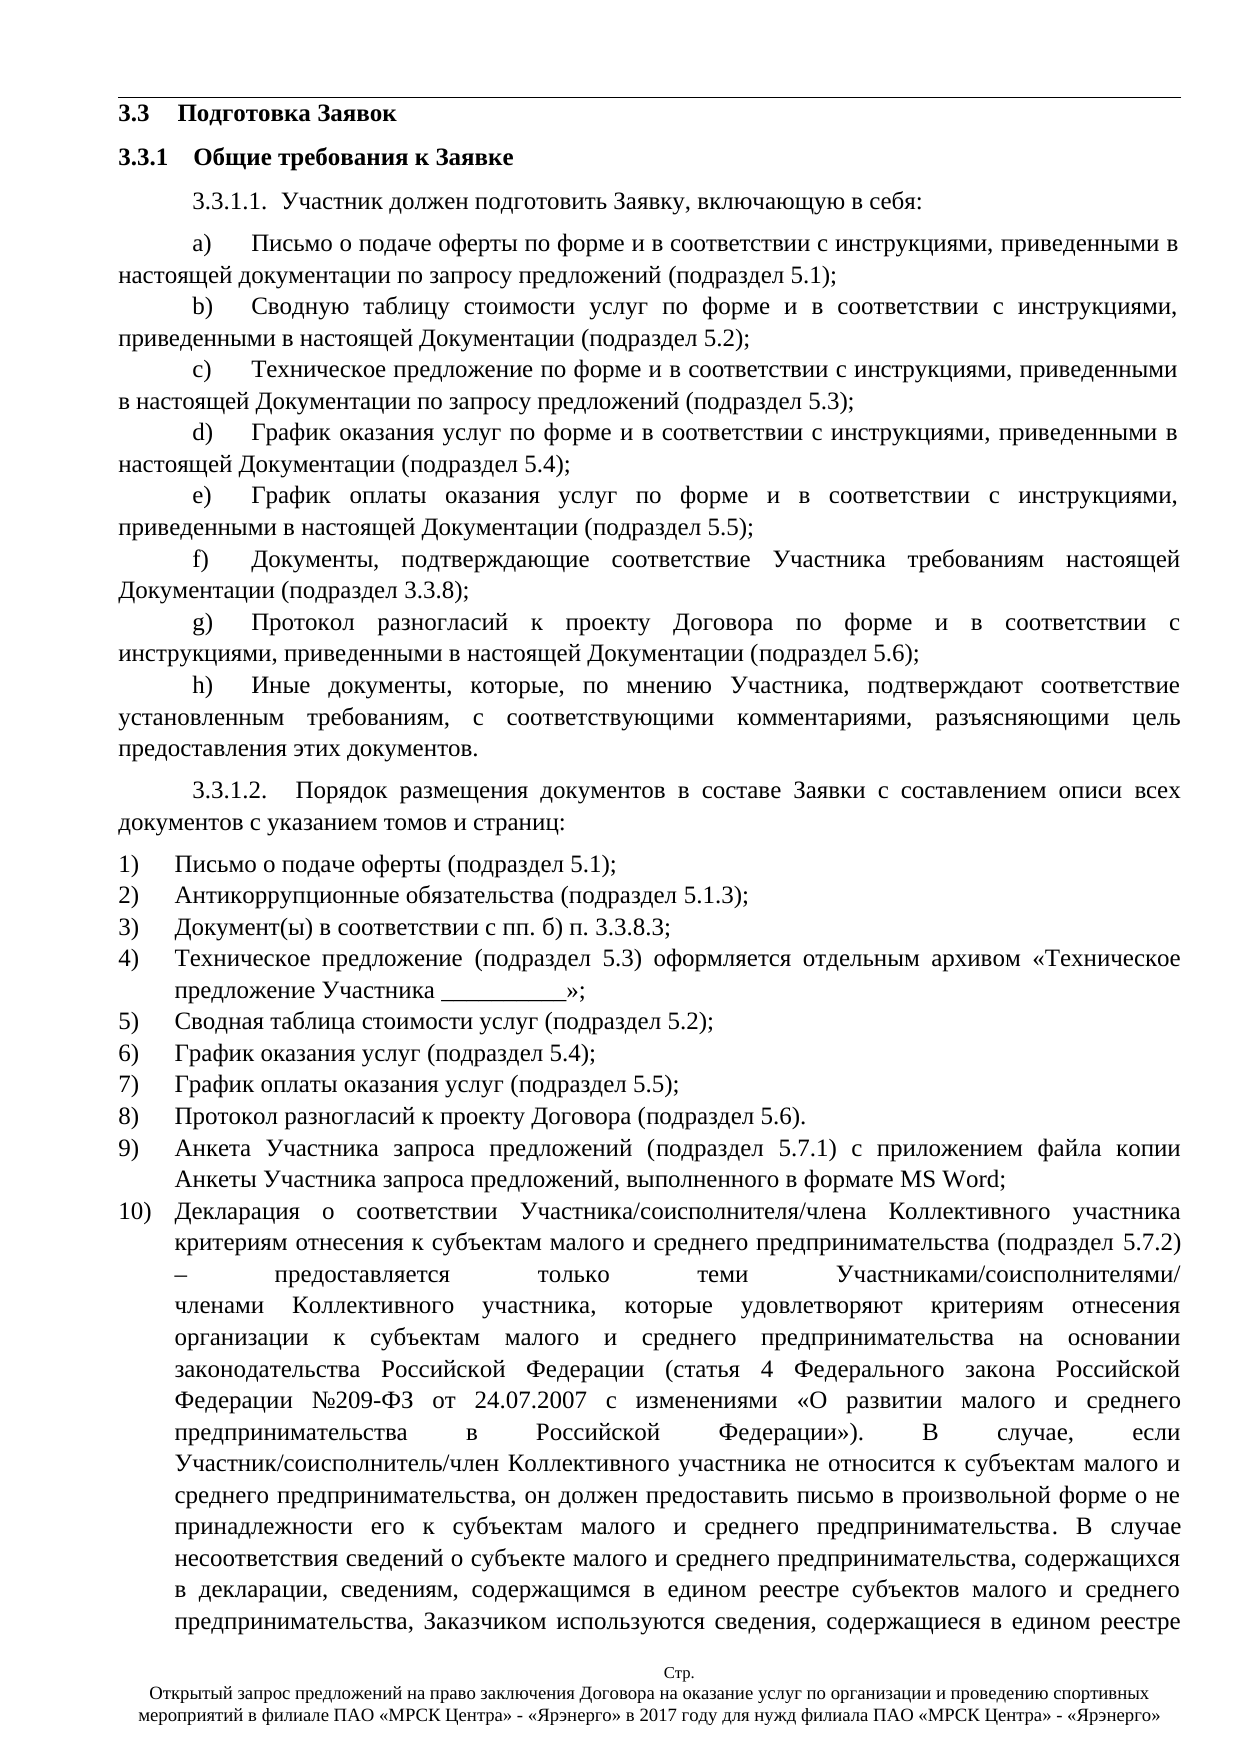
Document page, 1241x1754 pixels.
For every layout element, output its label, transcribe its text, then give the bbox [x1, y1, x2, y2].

list Иные документы, которые, по мнению Участника, подтверждают соответствие установленным требованиям, с соответствующими комментариями, разъясняющими цель предоставления этих документов. [118, 670, 1181, 762]
list График оказания услуг (подраздел 5.4); [118, 1038, 1181, 1067]
list График оказания услуг по форме и в соответствии с инструкциями, приведенными в настоящей Документации (подраздел 5.4); [118, 417, 1179, 478]
subtitle Общие требования к Заявке [118, 142, 1181, 171]
list Письмо о подаче оферты по форме и в соответствии с инструкциями, приведенными в настоящей документации по запросу предложений (подраздел 5.1); [118, 228, 1178, 288]
list Документ(ы) в соответствии с пп. б) п. 3.3.8.3; [118, 912, 1181, 941]
list Участник должен подготовить Заявку, включающую в себя: [118, 186, 1181, 215]
list Документы, подтверждающие соответствие Участника требованиям настоящей Документации (подраздел 3.3.8); [118, 544, 1181, 604]
list Порядок размещения документов в составе Заявки с составлением описи всех документов с указанием томов и страниц: [118, 775, 1181, 835]
list Протокол разногласий к проекту Договора по форме и в соответствии с инструкциями, приведенными в настоящей Документации (подраздел 5.6); [118, 607, 1181, 667]
list Анкета Участника запроса предложений (подраздел 5.7.1) с приложением файла копии Анкеты Участника запроса предложений, выполненного в формате MS Word; [118, 1133, 1181, 1193]
list Письмо о подаче оферты (подраздел 5.1); [118, 849, 1181, 877]
list График оплаты оказания услуг по форме и в соответствии с инструкциями, приведенными в настоящей Документации (подраздел 5.5); [118, 481, 1179, 541]
list Техническое предложение по форме и в соответствии с инструкциями, приведенными в настоящей Документации по запросу предложений (подраздел 5.3); [118, 354, 1178, 415]
list Сводную таблицу стоимости услуг по форме и в соответствии с инструкциями, приведенными в настоящей Документации (подраздел 5.2); [118, 291, 1178, 352]
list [118, 1196, 1181, 1635]
list Сводная таблица стоимости услуг (подраздел 5.2); [118, 1006, 1181, 1035]
subtitle Подготовка Заявок [118, 98, 1181, 127]
list Техническое предложение (подраздел 5.3) оформляется отдельным архивом «Техническое предложение Участника __________»; [118, 943, 1181, 1004]
list Протокол разногласий к проекту Договора (подраздел 5.6). [118, 1101, 1181, 1130]
list Антикоррупционные обязательства (подраздел 5.1.3); [118, 880, 1181, 909]
list График оплаты оказания услуг (подраздел 5.5); [118, 1069, 1181, 1098]
